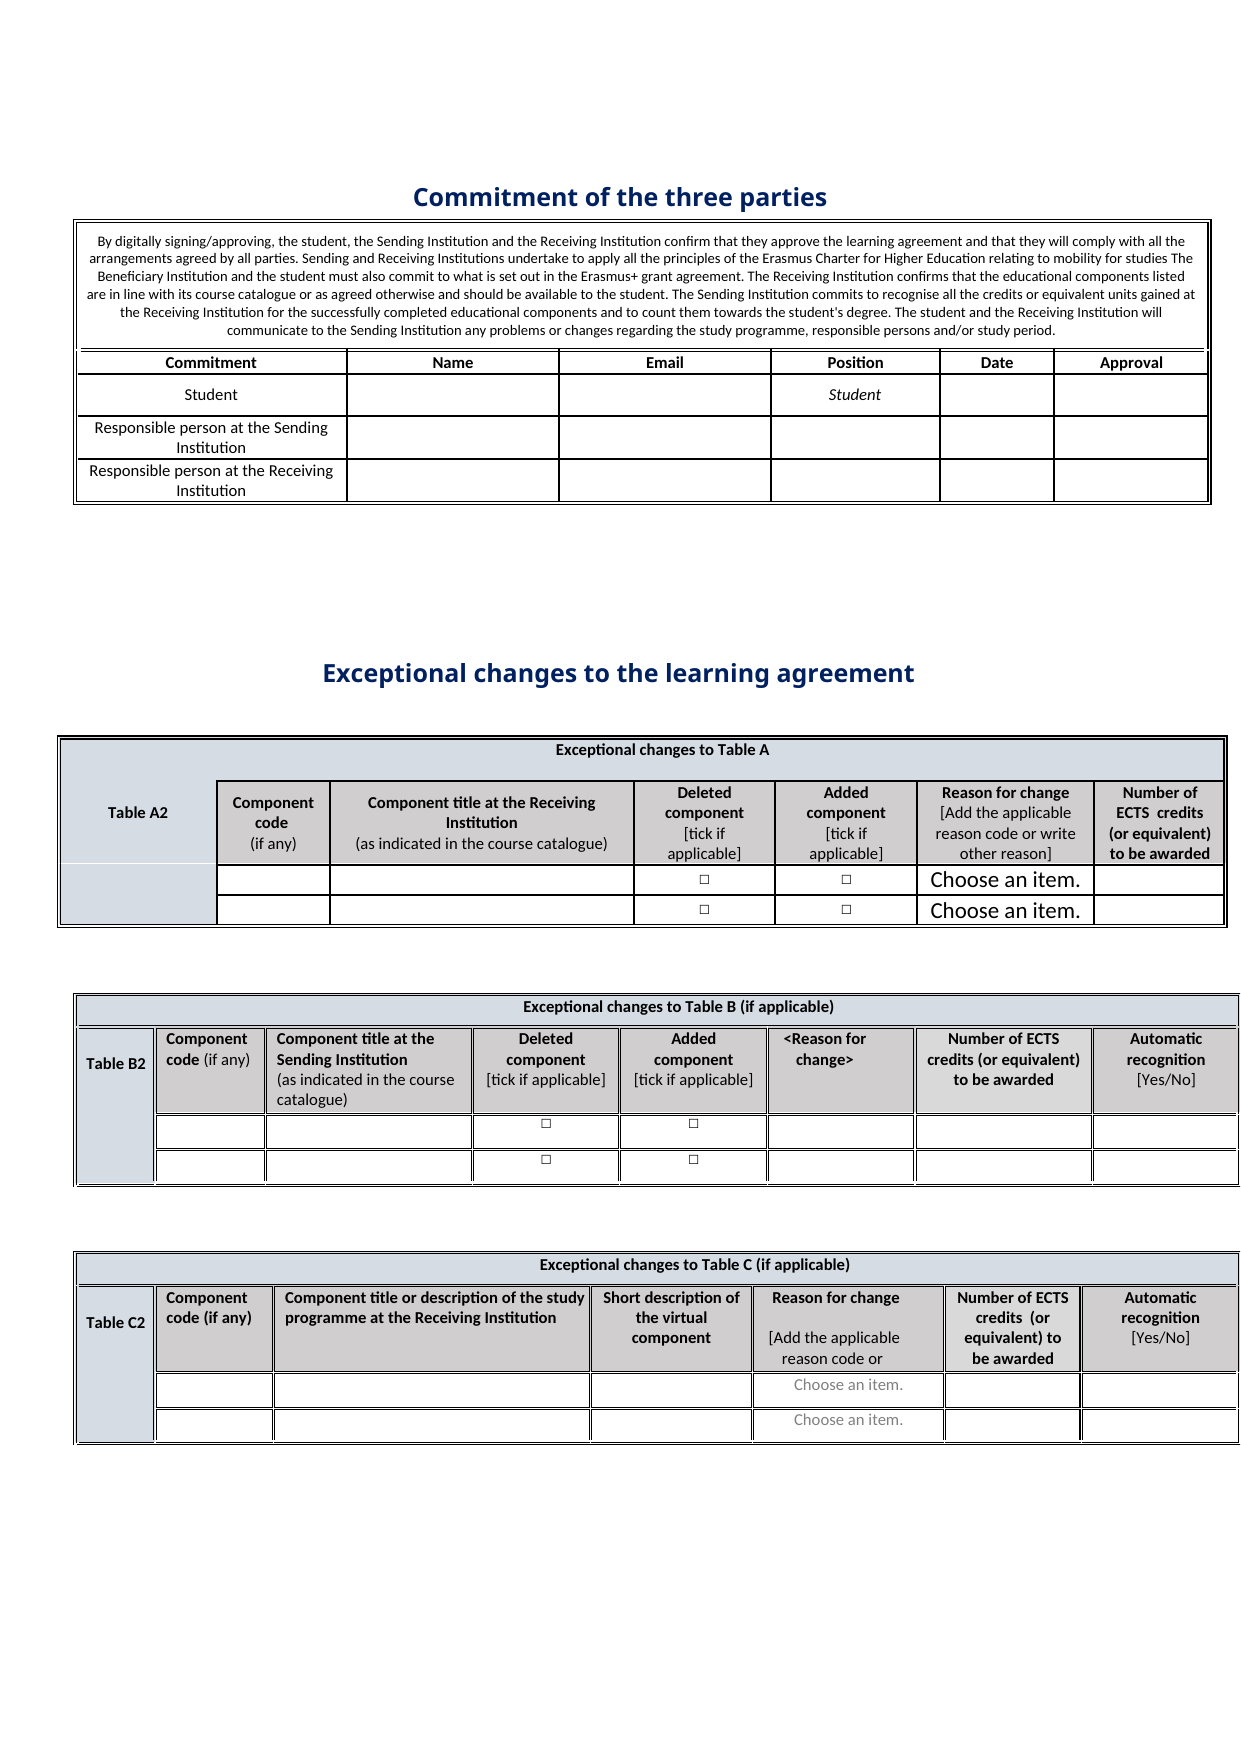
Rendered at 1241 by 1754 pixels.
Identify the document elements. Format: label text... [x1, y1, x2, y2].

table_cell <Reason for change> [769, 1029, 913, 1112]
table_cell [472, 1148, 620, 1183]
table_cell Email [560, 352, 770, 372]
table_cell [1094, 1113, 1238, 1148]
table_cell [776, 866, 916, 894]
table_cell Number of ECTS credits (or equivalent) to be awarded [946, 1287, 1079, 1371]
table_cell Table B2 [75, 1025, 155, 1183]
table_cell [941, 460, 1053, 501]
table_cell Component title at the Receiving Institution (as indicated in the course catalogue) [331, 782, 633, 863]
table_cell Student [772, 375, 939, 415]
table_cell [946, 1374, 1079, 1407]
table_cell [348, 417, 558, 458]
table_cell [331, 866, 633, 894]
table_cell [945, 1410, 1081, 1442]
table_cell Added component [tick if applicable] [621, 1029, 766, 1112]
table_cell [61, 894, 216, 924]
table_cell [1055, 460, 1207, 501]
table_cell Position [772, 352, 939, 372]
table_cell [941, 375, 1053, 415]
table_cell Short description of the virtual component [592, 1287, 751, 1371]
table_cell [1055, 417, 1207, 458]
table_cell [776, 896, 916, 924]
table_cell [560, 460, 770, 501]
table_cell [635, 896, 774, 924]
table_cell [1055, 375, 1207, 415]
table_cell Date [941, 352, 1053, 372]
table_header Exceptional changes to Table A [217, 740, 1223, 780]
table_cell [1095, 866, 1223, 894]
table_cell Automatic recognition [Yes/No] [1081, 1284, 1240, 1371]
table_cell [274, 1410, 590, 1442]
table_cell [560, 375, 770, 415]
table_cell [590, 1407, 753, 1442]
table_cell [61, 864, 216, 894]
table_cell [157, 1116, 264, 1148]
table_cell [769, 1116, 913, 1148]
table_cell [772, 417, 939, 458]
table_cell Reason for change [Add the applicable reason code or write other reason] [918, 782, 1093, 863]
table_cell [348, 375, 558, 415]
table_cell Added component [tick if applicable] [776, 782, 916, 863]
text Exceptional changes to the learning agreement [75, 656, 1162, 690]
table_cell [560, 417, 770, 458]
table_cell [155, 1407, 274, 1442]
table_cell Number of ECTS credits (or equivalent) to be awarded [917, 1029, 1091, 1112]
table_cell Table A2 [61, 780, 216, 863]
table_cell [772, 460, 939, 501]
table_cell Choose an item. [754, 1374, 943, 1407]
table_cell [1081, 1407, 1238, 1442]
table_cell [348, 460, 558, 501]
table_cell Responsible person at the Receiving Institution [77, 459, 346, 501]
table_cell [592, 1374, 751, 1407]
table_cell Choose an item. [753, 1410, 944, 1442]
table_cell [621, 1116, 766, 1148]
table_cell Commitment [75, 348, 346, 372]
table_cell Student [77, 374, 346, 415]
table_cell [620, 1151, 767, 1183]
table_header By digitally signing/approving, the student, the Sending Institution and the Receiving Institution confirm that they approve the learning agreement and that they will comply with all the arrangements agreed by all parties. Sending and Receiving Institutions undertake to apply all the principles of the Erasmus Charter for Higher Education relating to mobility for studies The Beneficiary Institution and the student must also commit to what is set out in the Erasmus+ grant agreement. The Receiving Institution confirms that the educational components listed are in line with its course catalogue or as agreed otherwise and should be available to the student. The Sending Institution commits to recognise all the credits or equivalent units gained at the Receiving Institution for the successfully completed educational components and to count them towards the student's degree. The student and the Receiving Institution will communicate to the Sending Institution any problems or changes regarding the study programme, responsible persons and/or study period. [77, 223, 1207, 347]
table_cell [331, 896, 633, 924]
table_header [61, 740, 217, 780]
table_cell Responsible person at the Sending Institution [77, 416, 346, 458]
table_cell [275, 1374, 589, 1407]
table_cell [265, 1151, 472, 1183]
table_cell [915, 1151, 1092, 1183]
table_cell Automatic recognition [Yes/No] [1092, 1025, 1240, 1112]
table_cell Deleted component [tick if applicable] [474, 1029, 618, 1112]
table_cell Component code (if any) [157, 1029, 264, 1112]
table_cell [635, 866, 774, 894]
table_cell [917, 1116, 1091, 1148]
table_cell Component title at the Sending Institution (as indicated in the course catalogue) [267, 1029, 471, 1112]
table_cell [941, 417, 1053, 458]
table_cell Number of ECTS credits (or equivalent) to be awarded [1095, 782, 1223, 863]
table_cell [218, 896, 329, 924]
table_cell [157, 1374, 272, 1407]
table_cell Component code (if any) [218, 782, 329, 863]
text Commitment of the three parties [75, 179, 1165, 213]
table_cell [1092, 1148, 1240, 1183]
table_cell [1081, 1371, 1240, 1407]
table_header Exceptional changes to Table B (if applicable) [77, 996, 1238, 1025]
table_cell [474, 1116, 618, 1148]
table_cell Deleted component [tick if applicable] [635, 782, 774, 863]
table_cell [1095, 896, 1223, 924]
table_cell [768, 1148, 915, 1183]
table_cell [155, 1151, 265, 1183]
table_cell Table C2 [75, 1284, 155, 1442]
table_cell [218, 866, 329, 894]
table_header Exceptional changes to Table C (if applicable) [77, 1254, 1238, 1284]
table_cell Component title or description of the study programme at the Receiving Institution [275, 1287, 589, 1371]
table_cell Component code (if any) [157, 1287, 272, 1371]
table_cell Approval [1055, 348, 1209, 372]
table_cell Name [348, 352, 558, 372]
table_cell Reason for change [Add the applicable reason code or write other reason] [754, 1287, 943, 1371]
table_cell [267, 1116, 471, 1148]
